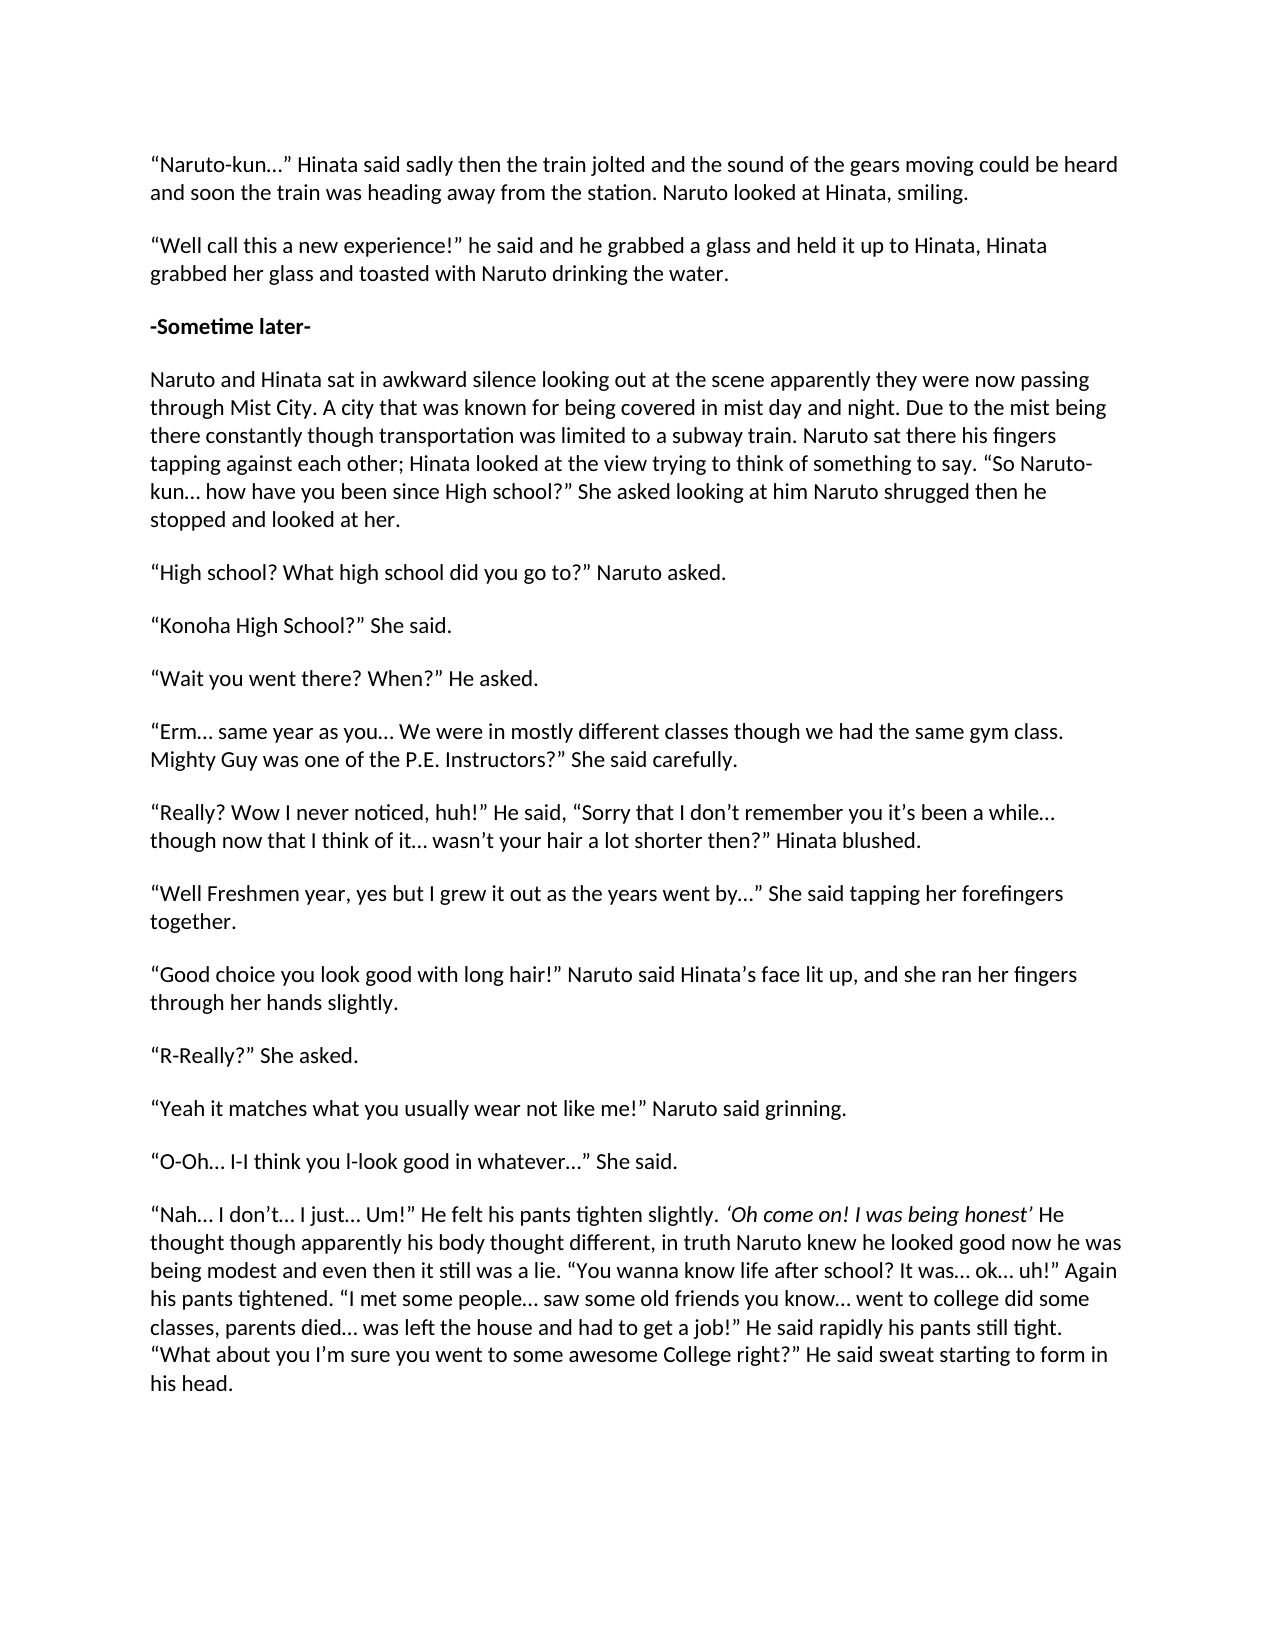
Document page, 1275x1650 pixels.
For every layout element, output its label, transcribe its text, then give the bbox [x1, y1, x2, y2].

text “O-Oh… I-I think you l-look good in whatever…” She said. [150, 1147, 1125, 1176]
text “R-Really?” She asked. [150, 1041, 1125, 1069]
text “Yeah it matches what you usually wear not like me!” Naruto said grinning. [150, 1094, 1125, 1122]
text “Nah… I don’t… I just… Um!” He felt his pants tighten slightly. ‘Oh come on! I was being honest’ He thought though apparently his body thought different, in truth Naruto knew he looked good now he was being modest and even then it still was a lie. “You wanna know life after school? It was… ok… uh!” Again his pants tightened. “I met some people… saw some old friends you know… went to college did some classes, parents died… was left the house and had to get a job!” He said rapidly his pants still tight. “What about you I’m sure you went to some awesome College right?” He said sweat starting to form in his head. [150, 1201, 1125, 1397]
text “Really? Wow I never noticed, huh!” He said, “Sorry that I don’t remember you it’s been a while… though now that I think of it… wasn’t your hair a lot shorter then?” Hinata blushed. [150, 798, 1125, 854]
text “Good choice you look good with long hair!” Naruto said Hinata’s face lit up, and she ran her fingers through her hands slightly. [150, 960, 1125, 1016]
text Naruto and Hinata sat in awkward silence looking out at the scene apparently they were now passing through Mist City. A city that was known for being covered in mist day and night. Due to the mist being there constantly though transportation was limited to a subway train. Naruto sat there his fingers tapping against each other; Hinata looked at the view trying to think of something to say. “So Naruto-kun… how have you been since High school?” She asked looking at him Naruto shrugged then he stopped and looked at her. [150, 365, 1125, 533]
text “Well Freshmen year, yes but I grew it out as the years went by…” She said tapping her forefingers together. [150, 879, 1125, 935]
text “Well call this a new experience!” he said and he grabbed a glass and held it up to Hinata, Hinata grabbed her glass and toasted with Naruto drinking the water. [150, 231, 1125, 287]
text “Wait you went there? When?” He asked. [150, 664, 1125, 692]
text “Konoha High School?” She said. [150, 611, 1125, 639]
text “Erm… same year as you… We were in mostly different classes though we had the same gym class. Mighty Guy was one of the P.E. Instructors?” She said carefully. [150, 717, 1125, 773]
text “High school? What high school did you go to?” Naruto asked. [150, 558, 1125, 586]
text “Naruto-kun…” Hinata said sadly then the train jolted and the sound of the gears moving could be heard and soon the train was heading away from the station. Naruto looked at Hinata, smiling. [150, 150, 1125, 206]
text -Sometime later- [150, 312, 1125, 340]
